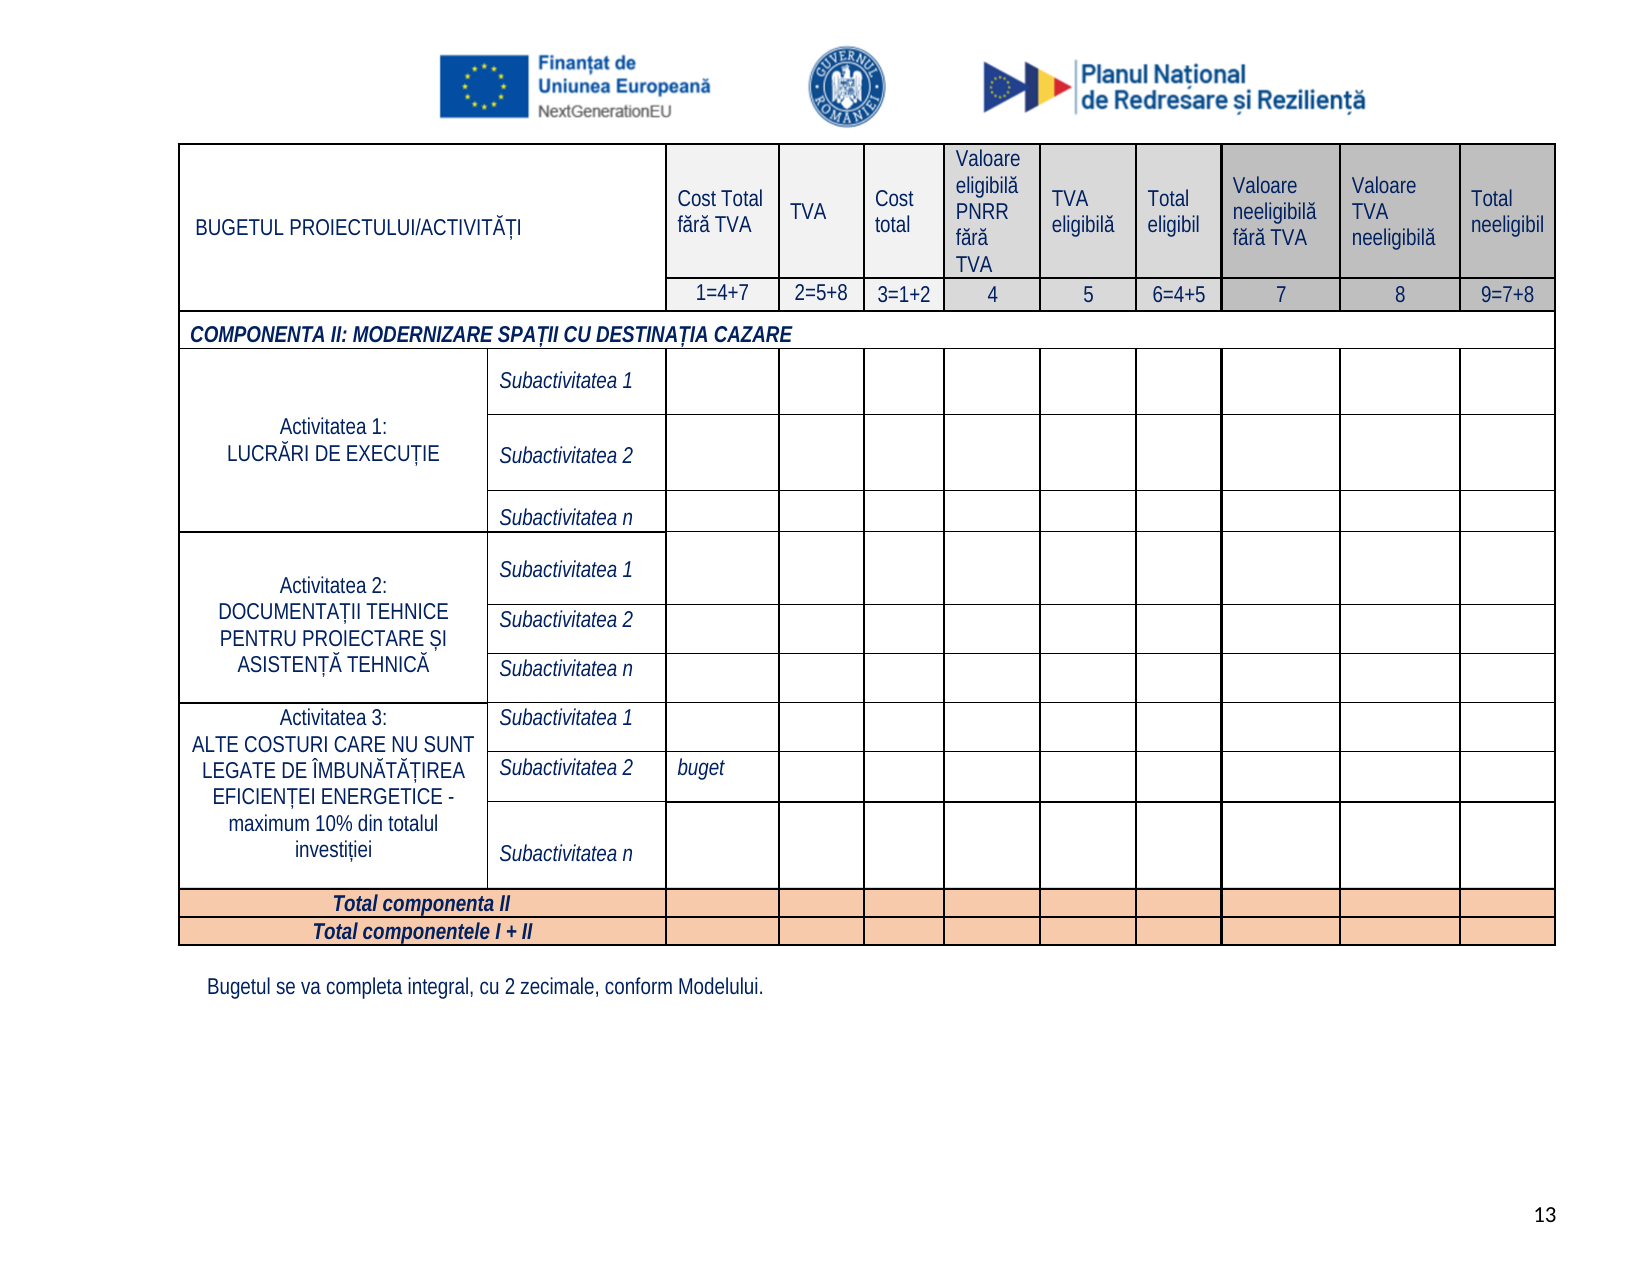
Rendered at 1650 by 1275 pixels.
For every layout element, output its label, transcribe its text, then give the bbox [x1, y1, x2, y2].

table_cell [667, 605, 778, 653]
table_cell [780, 349, 863, 414]
table_cell [1041, 918, 1135, 944]
table_cell [865, 890, 943, 916]
table_header TVA eligibilă [1041, 145, 1135, 277]
table_cell [1341, 918, 1459, 944]
table_cell [1137, 703, 1220, 751]
table_cell [945, 703, 1039, 751]
table_cell Activitatea 1: LUCRĂRI DE EXECUȚIE [180, 349, 487, 531]
table_header BUGETUL PROIECTULUI/ACTIVITĂȚI [180, 145, 665, 310]
table_cell Subactivitatea 1 [488, 533, 665, 604]
table_cell [1223, 703, 1339, 751]
table_cell [780, 654, 863, 702]
subtitle Bugetul se va completa integral, cu 2 zecimale, conform Modelului. [207, 973, 1556, 999]
table_cell [1461, 803, 1554, 887]
table_cell [1223, 532, 1339, 604]
table_header Valoare neeligibilă fără TVA [1223, 145, 1339, 277]
table_cell [945, 491, 1039, 531]
table_cell [1223, 752, 1339, 801]
table_cell [780, 890, 863, 916]
table_cell Subactivitatea 2 [488, 415, 665, 490]
table_cell [1223, 918, 1339, 944]
table_cell [1461, 752, 1554, 801]
table_cell 5 [1041, 279, 1135, 310]
table_cell [1041, 703, 1135, 751]
table_cell Total componentele I + II [180, 918, 665, 944]
table_cell 2=5+8 [780, 279, 863, 310]
table_cell [1223, 491, 1339, 531]
table_cell [667, 918, 778, 944]
table_cell [1041, 349, 1135, 414]
table_header Valoare eligibilă PNRR fără TVA [945, 145, 1039, 277]
table_cell Subactivitatea 1 [488, 703, 665, 751]
table_cell Subactivitatea 2 [488, 752, 665, 801]
table_cell [1341, 532, 1459, 604]
table_cell [1137, 918, 1220, 944]
table_cell Subactivitatea n [488, 802, 665, 887]
table_cell [945, 752, 1039, 801]
table_cell [1041, 890, 1135, 916]
table_cell [865, 415, 943, 490]
table_cell 7 [1223, 279, 1339, 310]
table_cell [780, 918, 863, 944]
table_cell [667, 491, 778, 531]
table_cell [1461, 890, 1554, 916]
table_cell [780, 703, 863, 751]
table_cell [1341, 890, 1459, 916]
table_cell [1137, 605, 1220, 653]
table_cell [865, 605, 943, 653]
table_cell [1137, 415, 1220, 490]
table_cell [1223, 654, 1339, 702]
table_cell [1461, 491, 1554, 531]
table_cell [1341, 415, 1459, 490]
table_cell [1137, 752, 1220, 801]
table_cell [865, 654, 943, 702]
table_cell [1223, 803, 1339, 887]
table_cell [865, 918, 943, 944]
table_cell [780, 491, 863, 531]
table_header Valoare TVA neeligibilă [1341, 145, 1459, 277]
table_cell [1461, 532, 1554, 604]
table_cell [865, 803, 943, 887]
table_cell [945, 654, 1039, 702]
table_cell [1223, 349, 1339, 414]
table_cell [1341, 654, 1459, 702]
table_cell Subactivitatea 1 [488, 349, 665, 414]
table_cell [865, 703, 943, 751]
table_header Cost Total fără TVA [667, 145, 778, 277]
table_cell [667, 703, 778, 751]
table_cell [865, 491, 943, 531]
table_header Total neeligibil [1461, 145, 1554, 277]
table_cell [780, 803, 863, 887]
table_cell [1461, 349, 1554, 414]
table_cell [865, 752, 943, 801]
table_cell [1137, 654, 1220, 702]
table_cell 8 [1341, 279, 1459, 310]
table_cell [1223, 605, 1339, 653]
table_cell 1=4+7 [667, 279, 778, 310]
table_cell [945, 532, 1039, 604]
table_header TVA [780, 145, 863, 277]
table_header Cost total [865, 145, 943, 277]
table_cell [945, 918, 1039, 944]
table_cell [1341, 349, 1459, 414]
table_cell [1341, 605, 1459, 653]
table_cell Total componenta II [180, 890, 665, 916]
table_cell [1041, 752, 1135, 801]
table_cell Subactivitatea n [488, 491, 665, 531]
table_cell 6=4+5 [1137, 279, 1220, 310]
table_cell [1341, 803, 1459, 887]
table_cell Subactivitatea 2 [488, 605, 665, 653]
table_cell [1341, 752, 1459, 801]
table_cell [780, 532, 863, 604]
table_cell [1137, 890, 1220, 916]
table_cell [945, 605, 1039, 653]
table_cell [1041, 654, 1135, 702]
table_cell [945, 415, 1039, 490]
table_cell buget [667, 752, 778, 801]
table_cell 9=7+8 [1461, 279, 1554, 310]
table_cell [667, 349, 778, 414]
table_cell [1341, 703, 1459, 751]
table_cell [865, 532, 943, 604]
table_cell [1137, 491, 1220, 531]
table_cell [1461, 605, 1554, 653]
picture [393, 28, 1369, 143]
table_cell [1461, 415, 1554, 490]
table_cell Activitatea 2: DOCUMENTAȚII TEHNICE PENTRU PROIECTARE ȘI ASISTENȚĂ TEHNICĂ [180, 533, 487, 702]
table_cell [1461, 703, 1554, 751]
table_cell [865, 349, 943, 414]
table_cell [945, 803, 1039, 887]
table_cell [1137, 532, 1220, 604]
table_cell COMPONENTA II: MODERNIZARE SPAȚII CU DESTINAȚIA CAZARE [180, 312, 1554, 348]
table_cell [1461, 654, 1554, 702]
table_cell [1041, 491, 1135, 531]
table_cell [667, 415, 778, 490]
table_header Total eligibil [1137, 145, 1220, 277]
table_cell Activitatea 3: ALTE COSTURI CARE NU SUNT LEGATE DE ÎMBUNĂTĂȚIREA EFICIENȚEI ENERGETICE - maximum 10% din totalul investiției [180, 704, 487, 887]
table_cell [945, 349, 1039, 414]
table_cell [1041, 532, 1135, 604]
table_cell [1041, 803, 1135, 887]
table_cell [1223, 890, 1339, 916]
table_cell [780, 605, 863, 653]
table_cell [945, 890, 1039, 916]
table_cell 3=1+2 [865, 279, 943, 310]
table_cell [1341, 491, 1459, 531]
table_cell [1041, 415, 1135, 490]
table_cell [667, 654, 778, 702]
table_cell [667, 890, 778, 916]
table_cell [667, 803, 778, 887]
table_cell [780, 752, 863, 801]
table_cell [667, 532, 778, 604]
table_cell [1137, 349, 1220, 414]
table_cell [1041, 605, 1135, 653]
table_cell [1461, 918, 1554, 944]
table_cell 4 [945, 279, 1039, 310]
table_cell Subactivitatea n [488, 654, 665, 702]
table_cell [780, 415, 863, 490]
table_cell [1137, 803, 1220, 887]
table_cell [1223, 415, 1339, 490]
